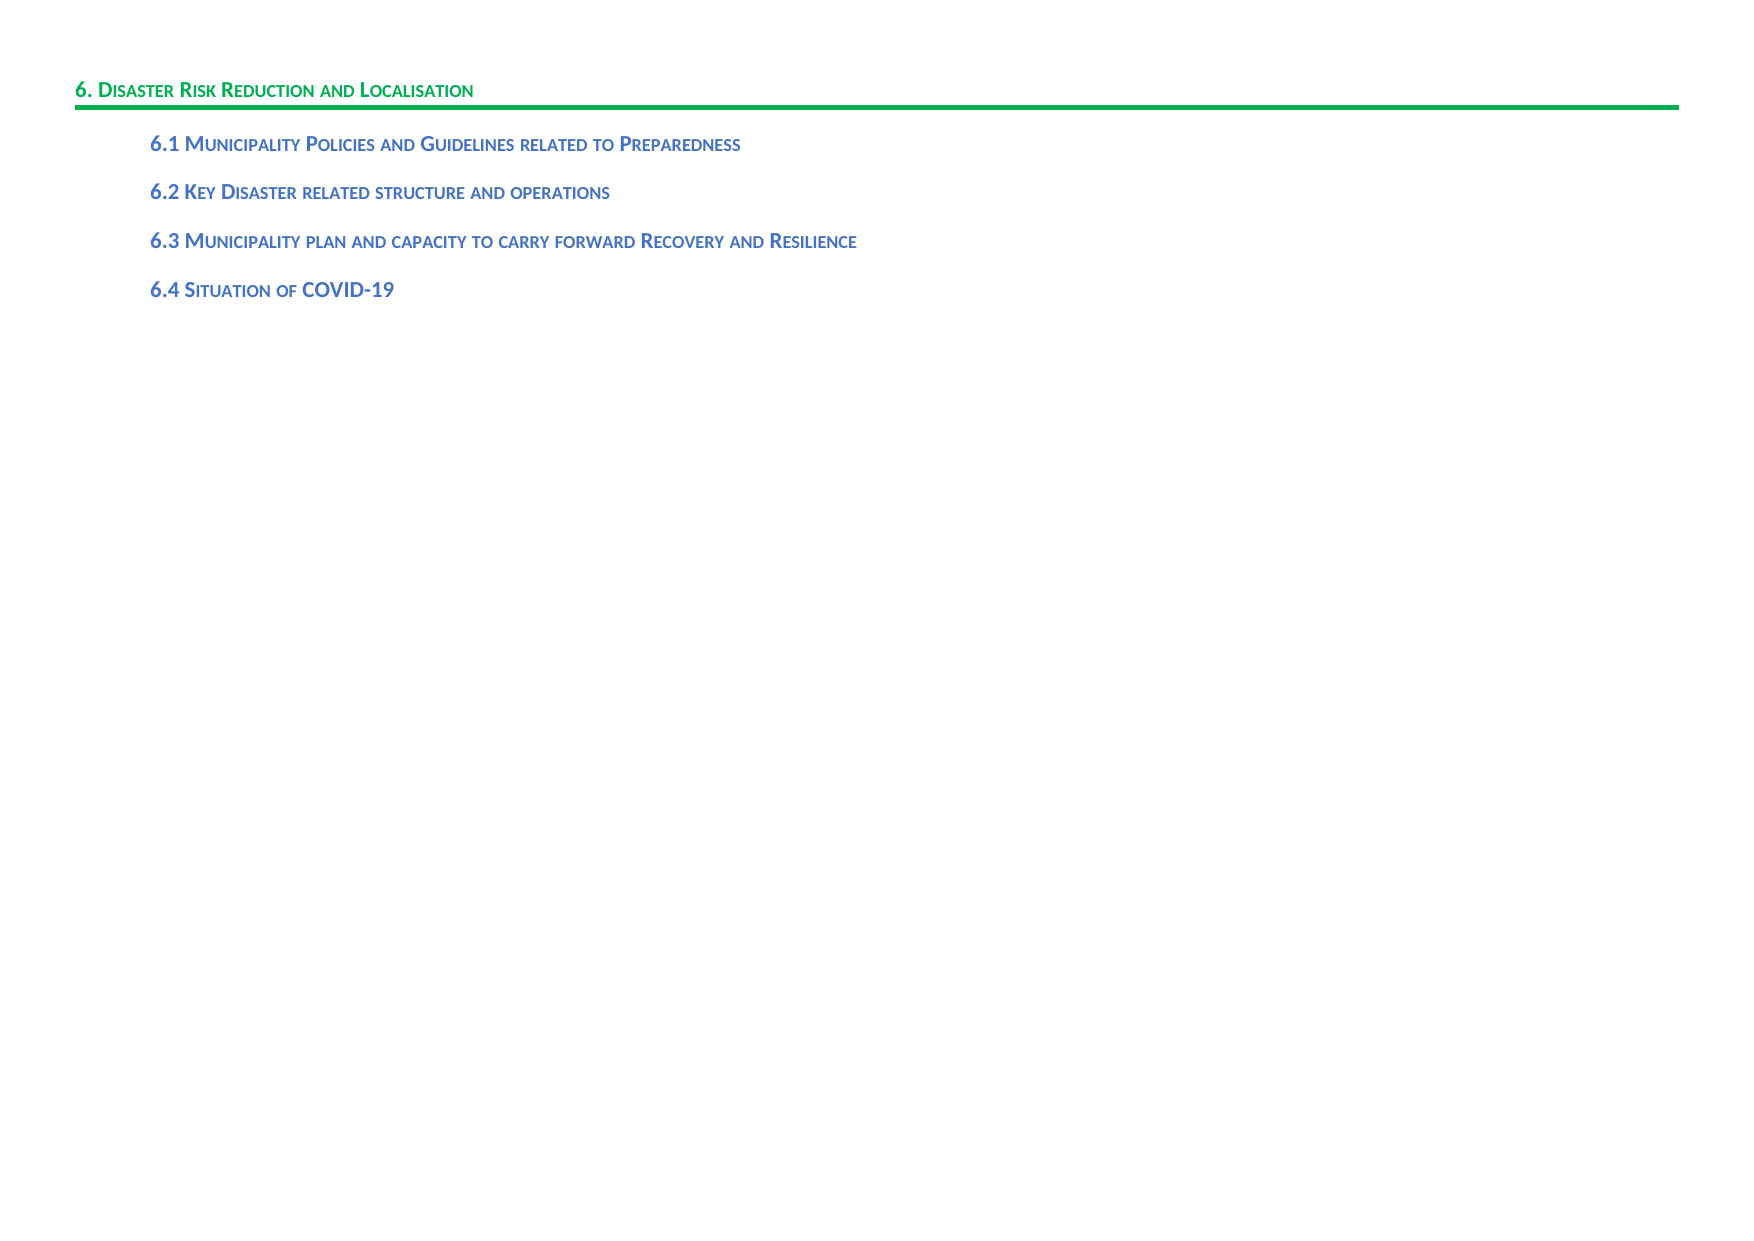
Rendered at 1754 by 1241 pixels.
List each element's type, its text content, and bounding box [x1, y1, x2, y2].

text 6. Disaster Risk Reduction and Localisation [75, 75, 1679, 105]
text 6.1 Municipality Policies and Guidelines related to Preparedness [75, 129, 1679, 157]
text 6.3 Municipality plan and capacity to carry forward Recovery and Resilience [75, 226, 1679, 254]
text 6.2 Key Disaster related structure and operations [75, 177, 1679, 206]
text 6.4 Situation of COVID-19 [75, 275, 1679, 303]
